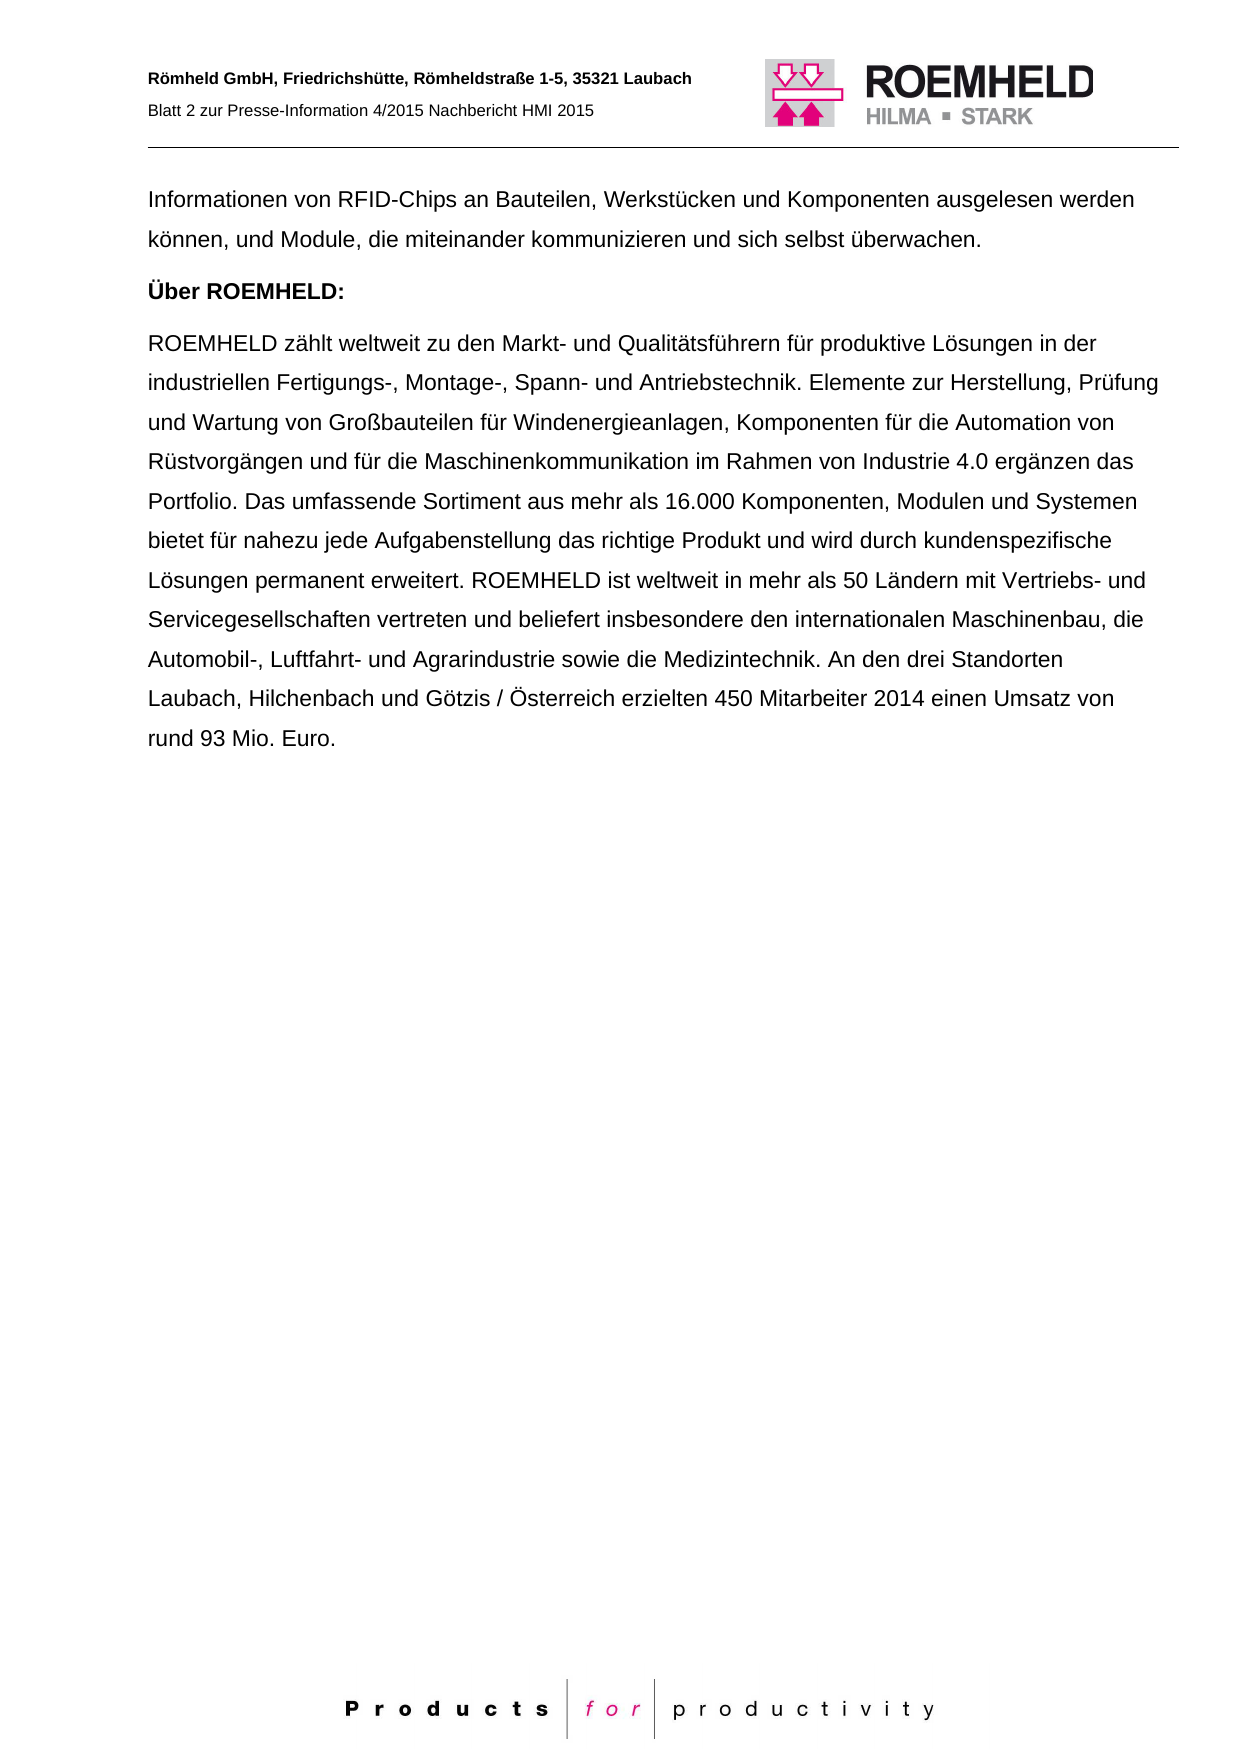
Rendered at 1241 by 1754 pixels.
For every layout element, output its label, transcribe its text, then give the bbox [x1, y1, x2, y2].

picture [763, 59, 1093, 126]
text ROEMHELD zählt weltweit zu den Markt- und Qualitätsführern für produktive Lösungen in der industriellen Fertigungs-, Montage-, Spann- und Antriebstechnik. Elemente zur Herstellung, Prüfung und Wartung von Großbauteilen für Windenergieanlagen, Komponenten für die Automation von Rüstvorgängen und für die Maschinenkommunikation im Rahmen von Industrie 4.0 ergänzen das Portfolio. Das umfassende Sortiment aus mehr als 16.000 Komponenten, Modulen und Systemen bietet für nahezu jede Aufgabenstellung das richtige Produkt und wird durch kundenspezifische Lösungen permanent erweitert. ROEMHELD ist weltweit in mehr als 50 Ländern mit Vertriebs- und Servicegesellschaften vertreten und beliefert insbesondere den internationalen Maschinenbau, die Automobil-, Luftfahrt- und Agrarindustrie sowie die Medizintechnik. An den drei Standorten Laubach, Hilchenbach und Götzis / Österreich erzielten 450 Mitarbeiter 2014 einen Umsatz von rund 93 Mio. Euro. [148, 330, 1162, 751]
text Über ROEMHELD: [148, 278, 1162, 304]
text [148, 186, 1162, 252]
picture [299, 1663, 990, 1749]
